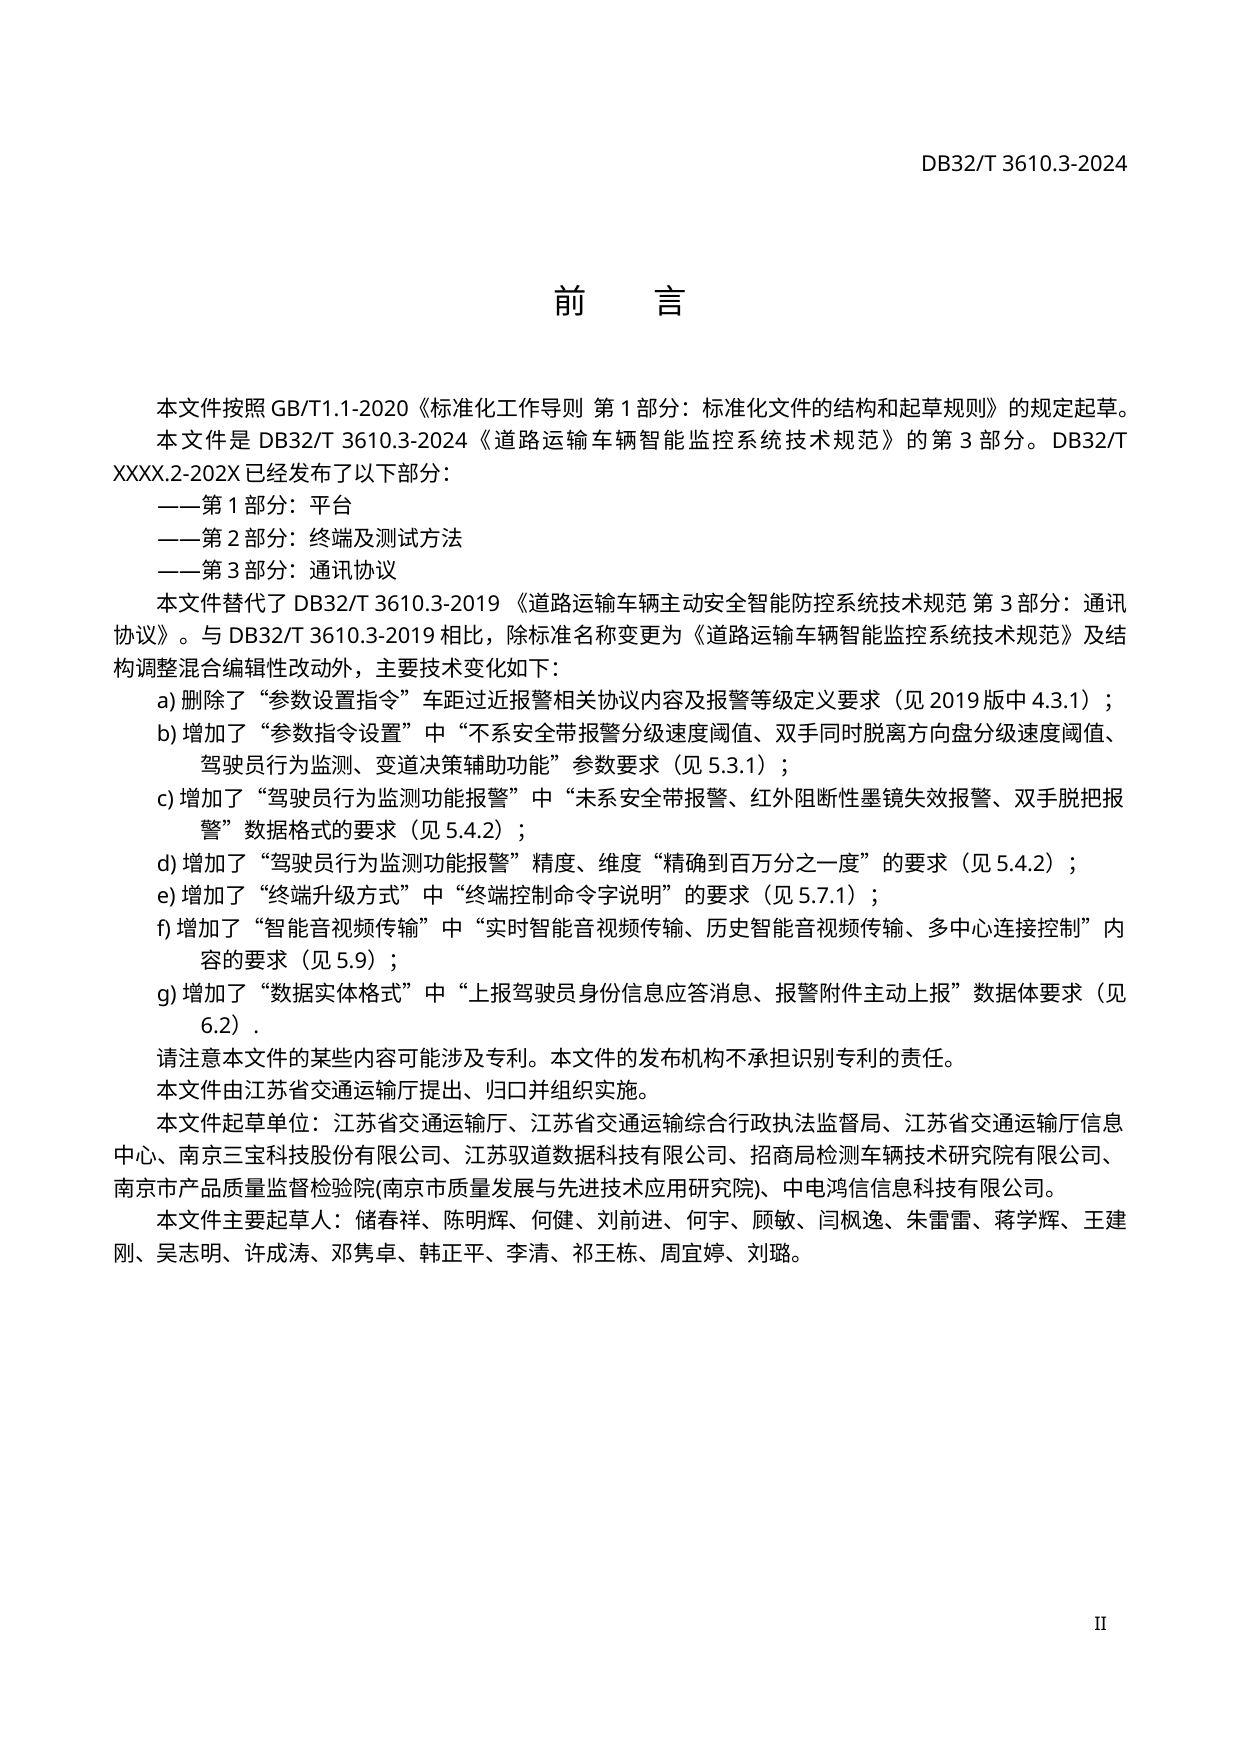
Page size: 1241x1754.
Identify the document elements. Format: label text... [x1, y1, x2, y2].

list 增加了“智能音视频传输”中“实时智能音视频传输、历史智能音视频传输、多中心连接控制”内容的要求（见5.9）； [157, 910, 1127, 975]
text 本文件起草单位：江苏省交通运输厅、江苏省交通运输综合行政执法监督局、江苏省交通运输厅信息中心、南京三宝科技股份有限公司、江苏驭道数据科技有限公司、招商局检测车辆技术研究院有限公司、南京市产品质量监督检验院(南京市质量发展与先进技术应用研究院)、中电鸿信信息科技有限公司。 [113, 1105, 1127, 1203]
list 增加了“数据实体格式”中“上报驾驶员身份信息应答消息、报警附件主动上报”数据体要求（见6.2）. [157, 975, 1127, 1040]
list 删除了“参数设置指令”车距过近报警相关协议内容及报警等级定义要求（见2019版中4.3.1）； [157, 683, 1127, 715]
list 增加了“驾驶员行为监测功能报警”精度、维度“精确到百万分之一度”的要求（见5.4.2）； [157, 845, 1127, 878]
list 增加了“终端升级方式”中“终端控制命令字说明”的要求（见5.7.1）； [157, 878, 1127, 910]
text 本文件按照GB/T1.1-2020《标准化工作导则 第1部分：标准化文件的结构和起草规则》的规定起草。 [113, 390, 1127, 423]
text 本文件主要起草人：储春祥、陈明辉、何健、刘前进、何宇、顾敏、闫枫逸、朱雷雷、蒋学辉、王建刚、吴志明、许成涛、邓隽卓、韩正平、李清、祁王栋、周宜婷、刘璐。 [113, 1203, 1127, 1268]
text 本文件替代了DB32/T 3610.3-2019 《道路运输车辆主动安全智能防控系统技术规范 第3部分：通讯协议》。与DB32/T 3610.3-2019相比，除标准名称变更为《道路运输车辆智能监控系统技术规范》及结构调整混合编辑性改动外，主要技术变化如下： [113, 585, 1127, 683]
list 增加了“驾驶员行为监测功能报警”中“未系安全带报警、红外阻断性墨镜失效报警、双手脱把报警”数据格式的要求（见5.4.2）； [157, 780, 1127, 845]
text 第1部分：平台 [157, 488, 1127, 520]
text 第3部分：通讯协议 [157, 553, 1127, 585]
text 本文件由江苏省交通运输厅提出、归口并组织实施。 [113, 1073, 1127, 1105]
text 请注意本文件的某些内容可能涉及专利。本文件的发布机构不承担识别专利的责任。 [113, 1040, 1127, 1073]
list 增加了“参数指令设置”中“不系安全带报警分级速度阈值、双手同时脱离方向盘分级速度阈值、驾驶员行为监测、变道决策辅助功能”参数要求（见5.3.1）； [157, 715, 1127, 780]
text 前 言 [113, 267, 1127, 332]
text 第2部分：终端及测试方法 [157, 520, 1127, 553]
text 本文件是DB32/T 3610.3-2024《道路运输车辆智能监控系统技术规范》的第3部分。DB32/T XXXX.2-202X已经发布了以下部分： [113, 423, 1127, 488]
